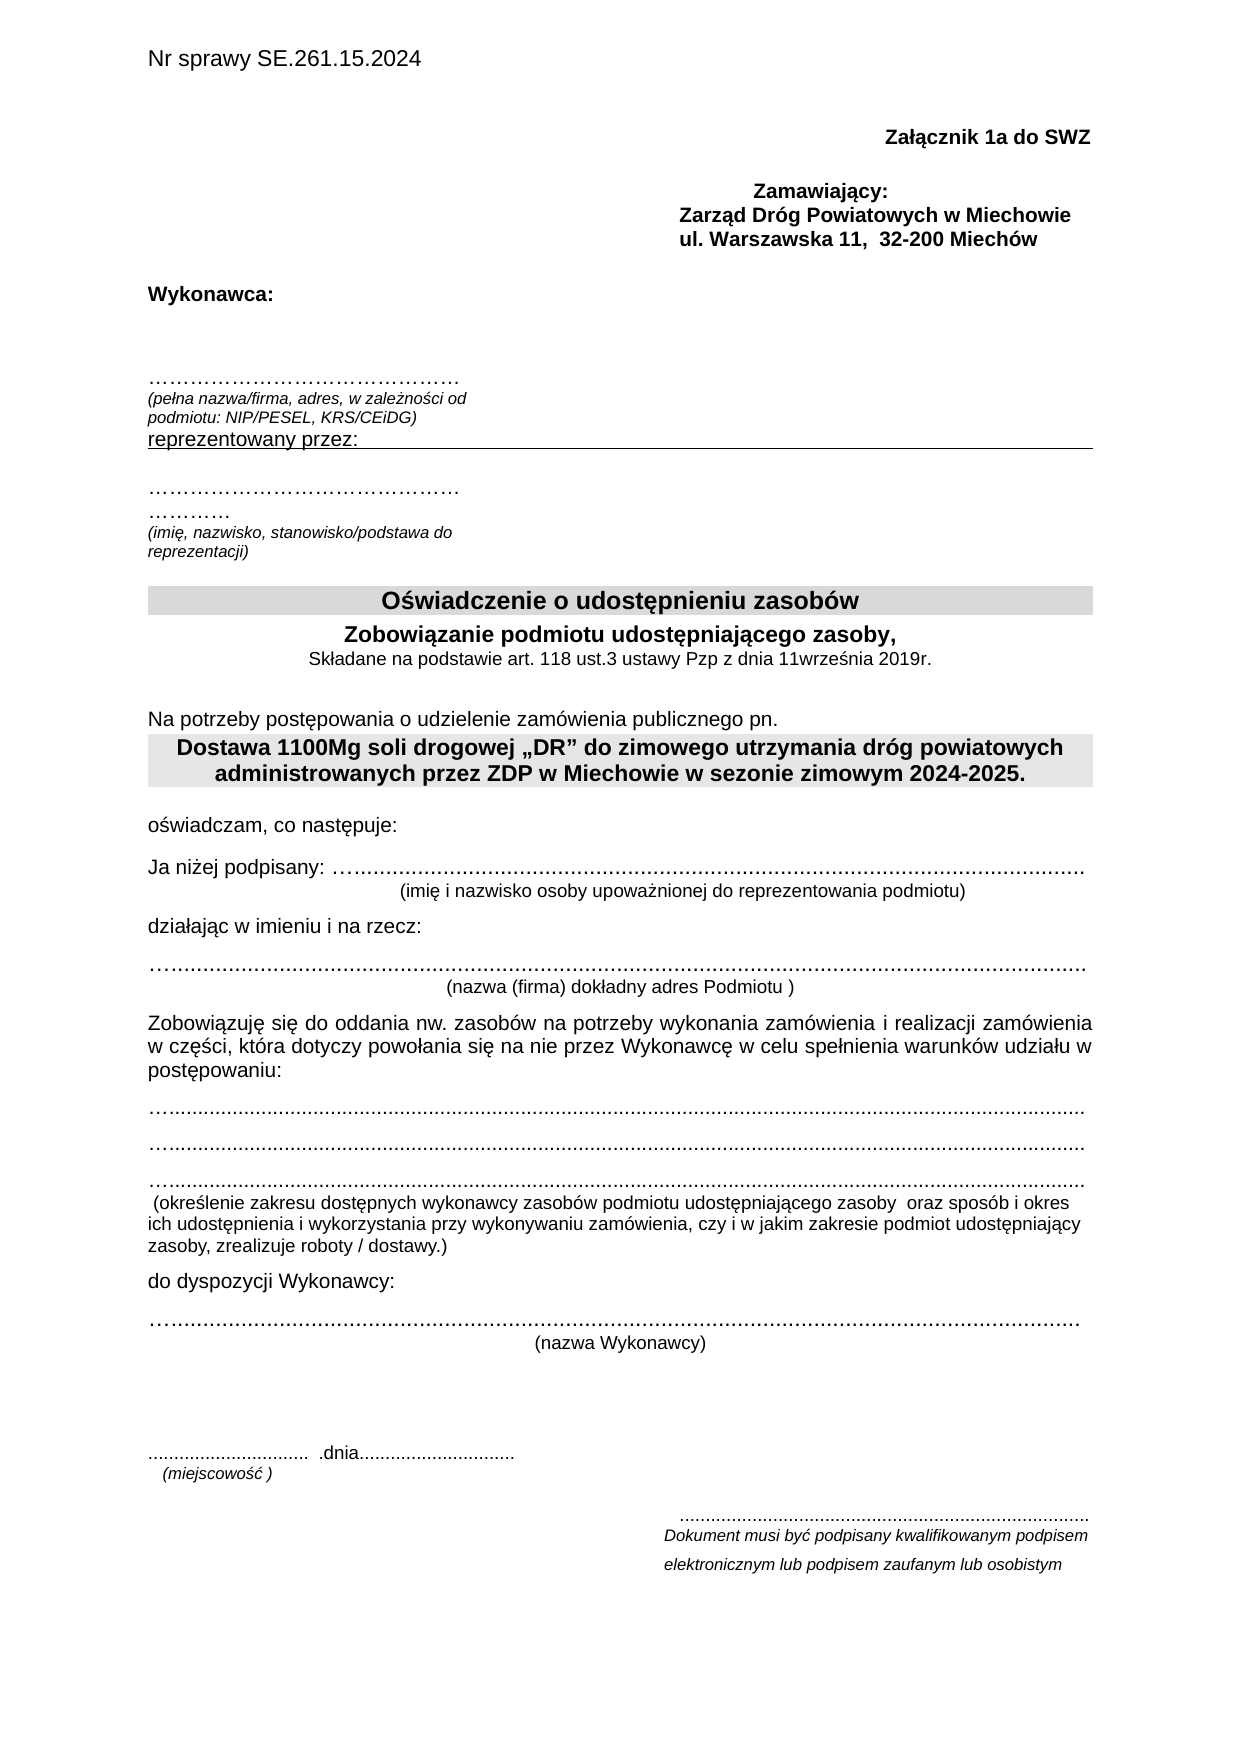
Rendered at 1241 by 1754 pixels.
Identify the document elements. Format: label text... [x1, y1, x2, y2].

text ul. Warszawska 11, 32-200 Miechów [679, 227, 1093, 251]
text …............................................................................................................................................................... [148, 1095, 1093, 1119]
text …............................................................................................................................................................... [148, 1168, 1093, 1192]
text (imię i nazwisko osoby upoważnionej do reprezentowania podmiotu) [148, 879, 1093, 901]
text do dyspozycji Wykonawcy: [148, 1269, 1093, 1293]
text ………………………………………………… [148, 475, 472, 523]
text reprezentowany przez: [148, 427, 1093, 448]
text (miejscowość ) [162, 1463, 1093, 1483]
text (określenie zakresu dostępnych wykonawcy zasobów podmiotu udostępniającego zasoby oraz sposób i okres ich udostępnienia i wykorzystania przy wykonywaniu zamówienia, czy i w jakim zakresie podmiot udostępniający zasoby, zrealizuje roboty / dostawy.) [148, 1192, 1093, 1256]
text Na potrzeby postępowania o udzielenie zamówienia publicznego pn. [148, 707, 1093, 731]
text Załącznik 1a do SWZ [148, 125, 1093, 149]
text ……………………………………… [148, 364, 472, 388]
text (nazwa (firma) dokładny adres Podmiotu ) [148, 976, 1093, 998]
text (nazwa Wykonawcy) [148, 1332, 1093, 1353]
text Zobowiązanie podmiotu udostępniającego zasoby, [148, 621, 1093, 647]
text (imię, nazwisko, stanowisko/podstawa do reprezentacji) [148, 523, 472, 561]
text Ja niżej podpisany: …................................................................................................................... [148, 853, 1093, 879]
text ............................................................................... [679, 1504, 1093, 1526]
text Składane na podstawie art. 118 ust.3 ustawy Pzp z dnia 11września 2019r. [148, 647, 1093, 669]
text działając w imieniu i na rzecz: [148, 913, 1093, 937]
text Dostawa 1100Mg soli drogowej „DR” do zimowego utrzymania dróg powiatowych administrowanych przez ZDP w Miechowie w sezonie zimowym 2024-2025. [148, 734, 1093, 787]
text oświadczam, co następuje: [148, 813, 1093, 837]
text ............................... .dnia.............................. [148, 1442, 1093, 1463]
text Zobowiązuję się do oddania nw. zasobów na potrzeby wykonania zamówienia i realizacji zamówienia w części, która dotyczy powołania się na nie przez Wykonawcę w celu spełnienia warunków udziału w postępowaniu: [148, 1010, 1093, 1082]
text …............................................................................................................................................................... [148, 1131, 1093, 1155]
text Wykonawca: [148, 282, 1093, 306]
text Dokument musi być podpisany kwalifikowanym podpisem [664, 1526, 1093, 1545]
text Zamawiający: [753, 179, 1093, 203]
text elektronicznym lub podpisem zaufanym lub osobistym [664, 1554, 1093, 1574]
text Zarząd Dróg Powiatowych w Miechowie [679, 203, 1093, 227]
text …................................................................................................................................................ [148, 950, 1093, 976]
text …............................................................................................................................................... [148, 1305, 1093, 1332]
text Oświadczenie o udostępnieniu zasobów [148, 586, 1093, 615]
text (pełna nazwa/firma, adres, w zależności od podmiotu: NIP/PESEL, KRS/CEiDG) [148, 388, 472, 427]
